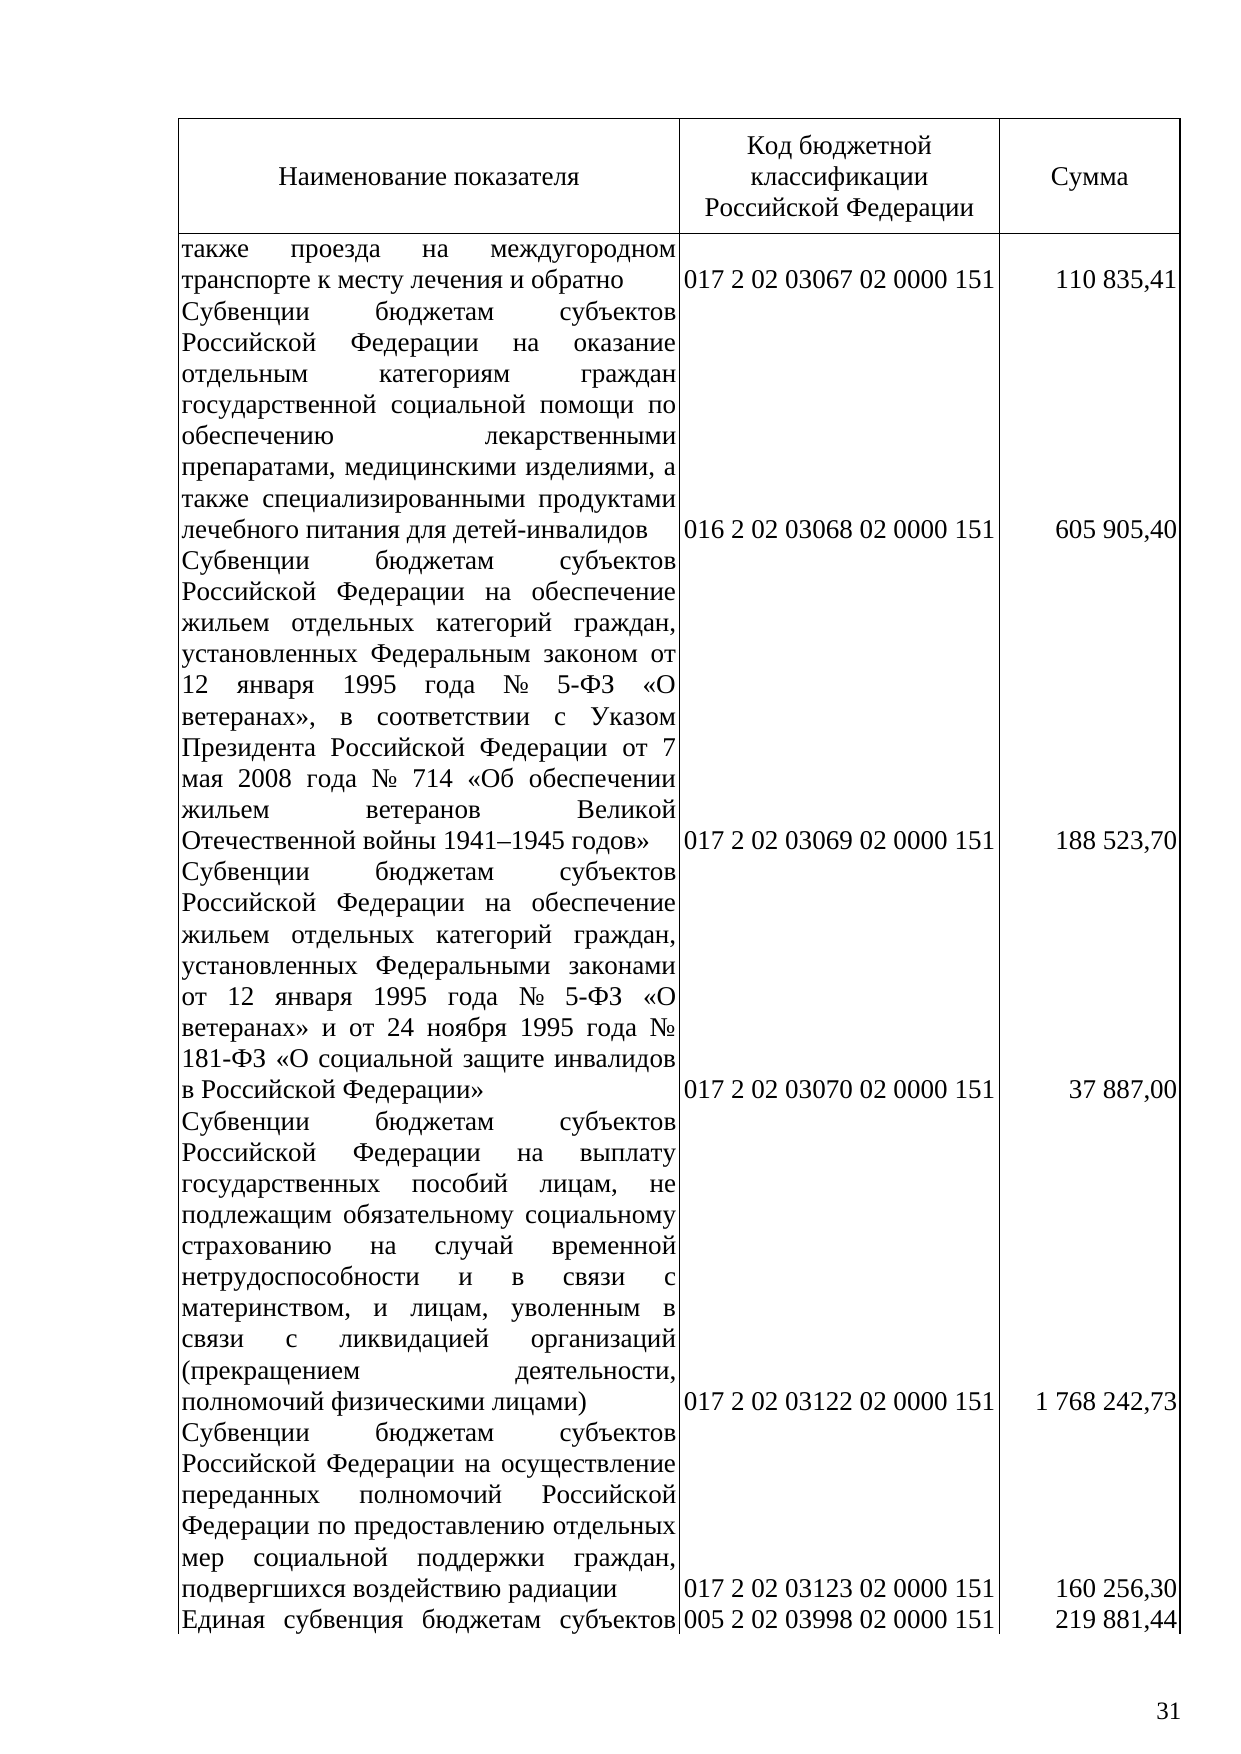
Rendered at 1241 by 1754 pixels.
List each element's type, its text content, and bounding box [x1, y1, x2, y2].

table_cell 017 2 02 03070 02 0000 151 [680, 855, 999, 1104]
table_cell 160 256,30 [1000, 1416, 1179, 1603]
table_cell 017 2 02 03069 02 0000 151 [680, 544, 999, 855]
table_cell 005 2 02 03998 02 0000 151 [680, 1603, 999, 1634]
table_cell 188 523,70 [1000, 544, 1179, 855]
table_cell 1 768 242,73 [1000, 1105, 1179, 1416]
table_cell Субвенции бюджетам субъектов Российской Федерации на обеспечение жильем отдельных категорий граждан, установленных Федеральным законом от 12 января 1995 года № 5-ФЗ «О ветеранах», в соответствии с Указом Президента Российской Федерации от 7 мая 2008 года № 714 «Об обеспечении жильем ветеранов Великой Отечественной войны 1941–1945 годов» [179, 544, 679, 855]
table_header Код бюджетной классификации Российской Федерации [680, 119, 999, 232]
table_cell 016 2 02 03068 02 0000 151 [680, 295, 999, 544]
table_cell 017 2 02 03122 02 0000 151 [680, 1105, 999, 1416]
table_cell Субвенции бюджетам субъектов Российской Федерации на обеспечение жильем отдельных категорий граждан, установленных Федеральными законами от 12 января 1995 года № 5-ФЗ «О ветеранах» и от 24 ноября 1995 года № 181-ФЗ «О социальной защите инвалидов в Российской Федерации» [179, 855, 679, 1104]
table_cell 37 887,00 [1000, 855, 1179, 1104]
table_cell 219 881,44 [1000, 1603, 1179, 1634]
table_cell Субвенции бюджетам субъектов Российской Федерации на выплату государственных пособий лицам, не подлежащим обязательному социальному страхованию на случай временной нетрудоспособности и в связи с материнством, и лицам, уволенным в связи с ликвидацией организаций (прекращением деятельности, полномочий физическими лицами) [179, 1105, 679, 1416]
table_cell 110 835,41 [1000, 234, 1179, 295]
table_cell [179, 1603, 679, 1634]
table_cell 017 2 02 03123 02 0000 151 [680, 1416, 999, 1603]
table_cell 017 2 02 03067 02 0000 151 [680, 234, 999, 295]
table_header Наименование показателя [179, 119, 679, 232]
table_header Сумма [1000, 119, 1179, 232]
table_cell 605 905,40 [1000, 295, 1179, 544]
table_cell Субвенции бюджетам субъектов Российской Федерации на оказание отдельным категориям граждан государственной социальной помощи по обеспечению лекарственными препаратами, медицинскими изделиями, а также специализированными продуктами лечебного питания для детей-инвалидов [179, 295, 679, 544]
table_cell Субвенции бюджетам субъектов Российской Федерации на осуществление переданных полномочий Российской Федерации по предоставлению отдельных мер социальной поддержки граждан, подвергшихся воздействию радиации [179, 1416, 679, 1603]
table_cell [179, 234, 679, 295]
